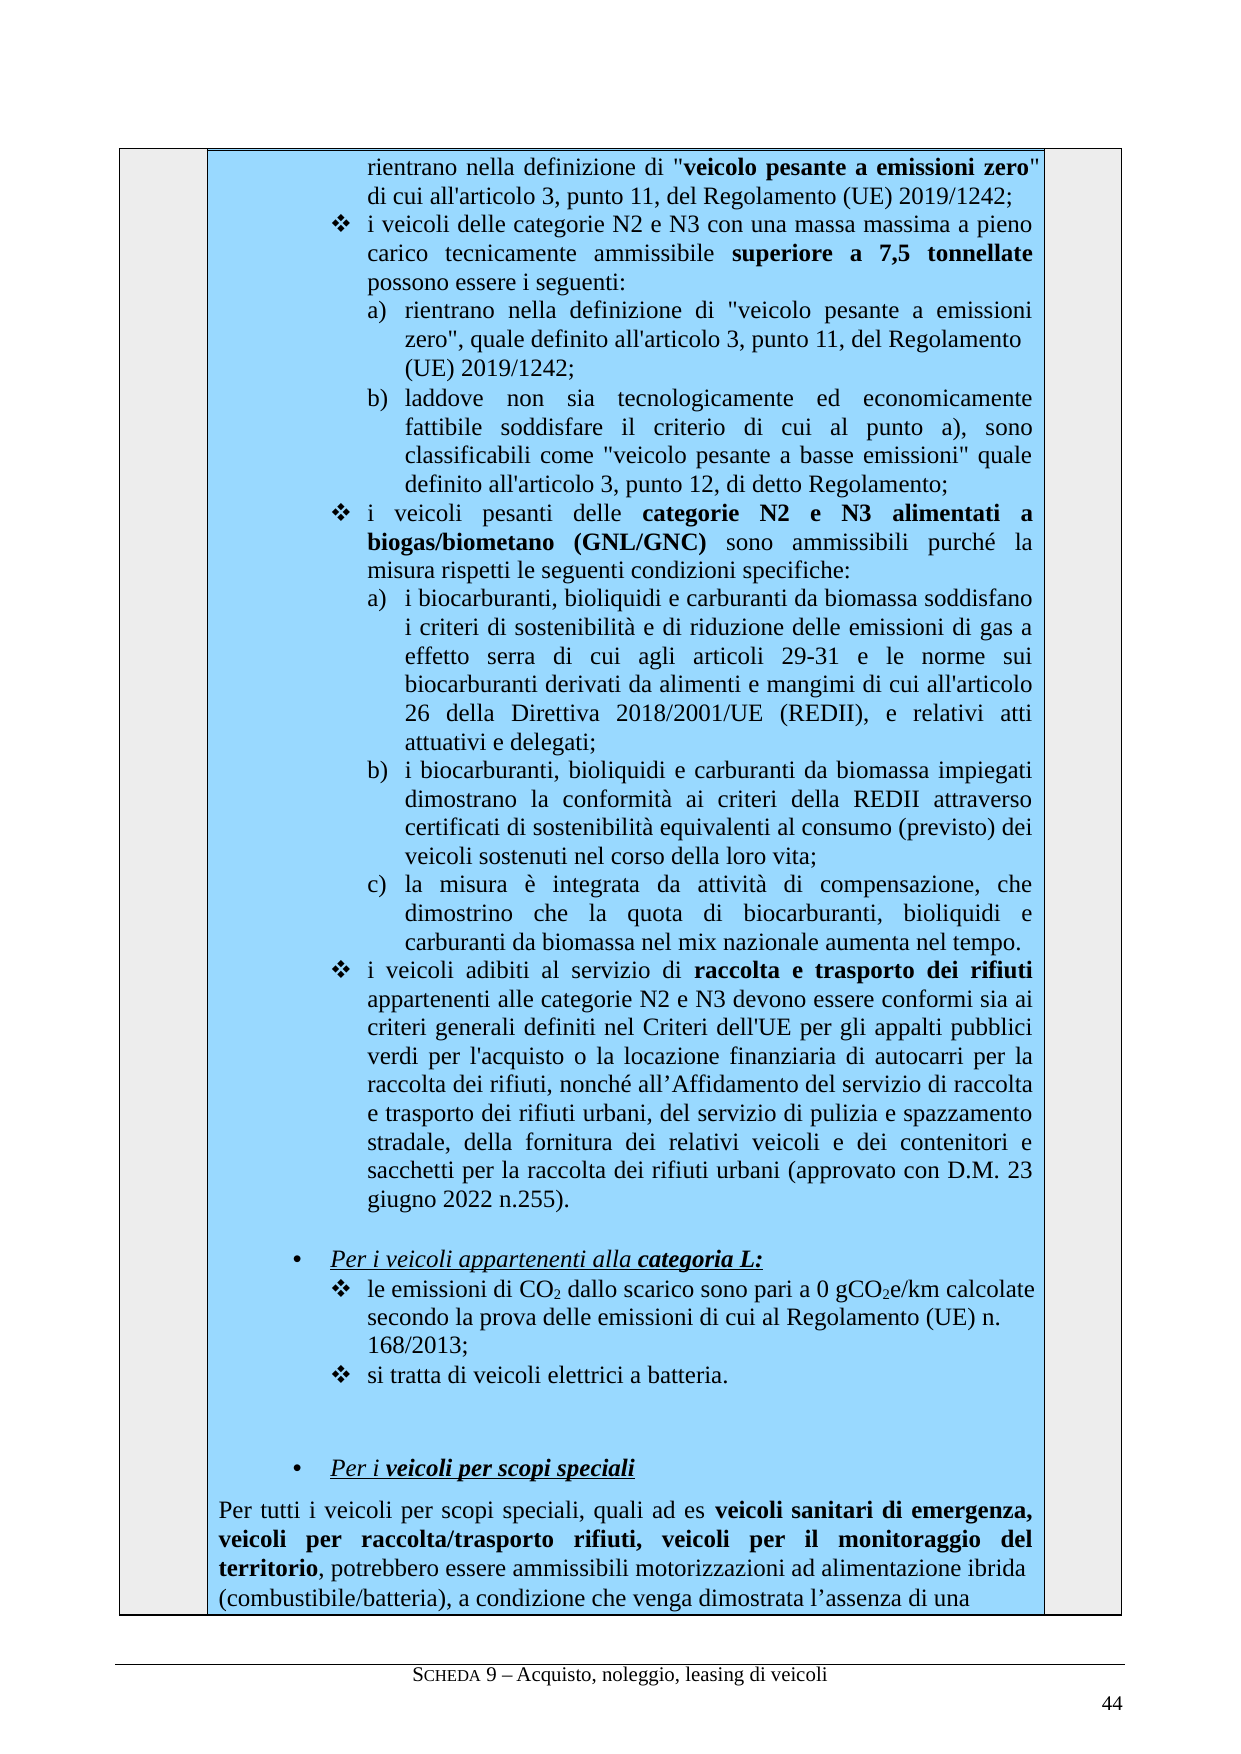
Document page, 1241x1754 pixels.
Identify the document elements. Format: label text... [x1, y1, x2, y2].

table_header rientrano nella definizione di "veicolo pesante a emissioni zero" di cui all'articolo 3, punto 11, del Regolamento (UE) 2019/1242; i veicoli delle categorie N2 e N3 con una massa massima a pieno carico tecnicamente ammissibile superiore a 7,5 tonnellate possono essere i seguenti: rientrano nella definizione di "veicolo pesante a emissioni zero", quale definito all'articolo 3, punto 11, del Regolamento (UE) 2019/1242; laddove non sia tecnologicamente ed economicamente fattibile soddisfare il criterio di cui al punto a), sono classificabili come "veicolo pesante a basse emissioni" quale definito all'articolo 3, punto 12, di detto Regolamento; i veicoli pesanti delle categorie N2 e N3 alimentati a biogas/biometano (GNL/GNC) sono ammissibili purché la misura rispetti le seguenti condizioni specifiche: i biocarburanti, bioliquidi e carburanti da biomassa soddisfano i criteri di sostenibilità e di riduzione delle emissioni di gas a effetto serra di cui agli articoli 29-31 e le norme sui biocarburanti derivati da alimenti e mangimi di cui all'articolo 26 della Direttiva 2018/2001/UE (REDII), e relativi atti attuativi e delegati; i biocarburanti, bioliquidi e carburanti da biomassa impiegati dimostrano la conformità ai criteri della REDII attraverso certificati di sostenibilità equivalenti al consumo (previsto) dei veicoli sostenuti nel corso della loro vita; la misura è integrata da attività di compensazione, che dimostrino che la quota di biocarburanti, bioliquidi e carburanti da biomassa nel mix nazionale aumenta nel tempo. i veicoli adibiti al servizio di raccolta e trasporto dei rifiuti appartenenti alle categorie N2 e N3 devono essere conformi sia ai criteri generali definiti nel Criteri dell'UE per gli appalti pubblici verdi per l'acquisto o la locazione finanziaria di autocarri per la raccolta dei rifiuti, nonché all’Affidamento del servizio di raccolta e trasporto dei rifiuti urbani, del servizio di pulizia e spazzamento stradale, della fornitura dei relativi veicoli e dei contenitori e sacchetti per la raccolta dei rifiuti urbani (approvato con D.M. 23 giugno 2022 n.255). Per i veicoli appartenenti alla categoria L: le emissioni di CO2 dallo scarico sono pari a 0 gCO2e/km calcolate secondo la prova delle emissioni di cui al Regolamento (UE) n. 168/2013; si tratta di veicoli elettrici a batteria. Per i veicoli per scopi speciali Per tutti i veicoli per scopi speciali, quali ad es veicoli sanitari di emergenza, veicoli per raccolta/trasporto rifiuti, veicoli per il monitoraggio del territorio, potrebbero essere ammissibili motorizzazioni ad alimentazione ibrida (combustibile/batteria), a condizione che venga dimostrata l’assenza di una [208, 151, 1044, 1614]
table_header [120, 149, 207, 1614]
table_header [1045, 149, 1121, 1614]
